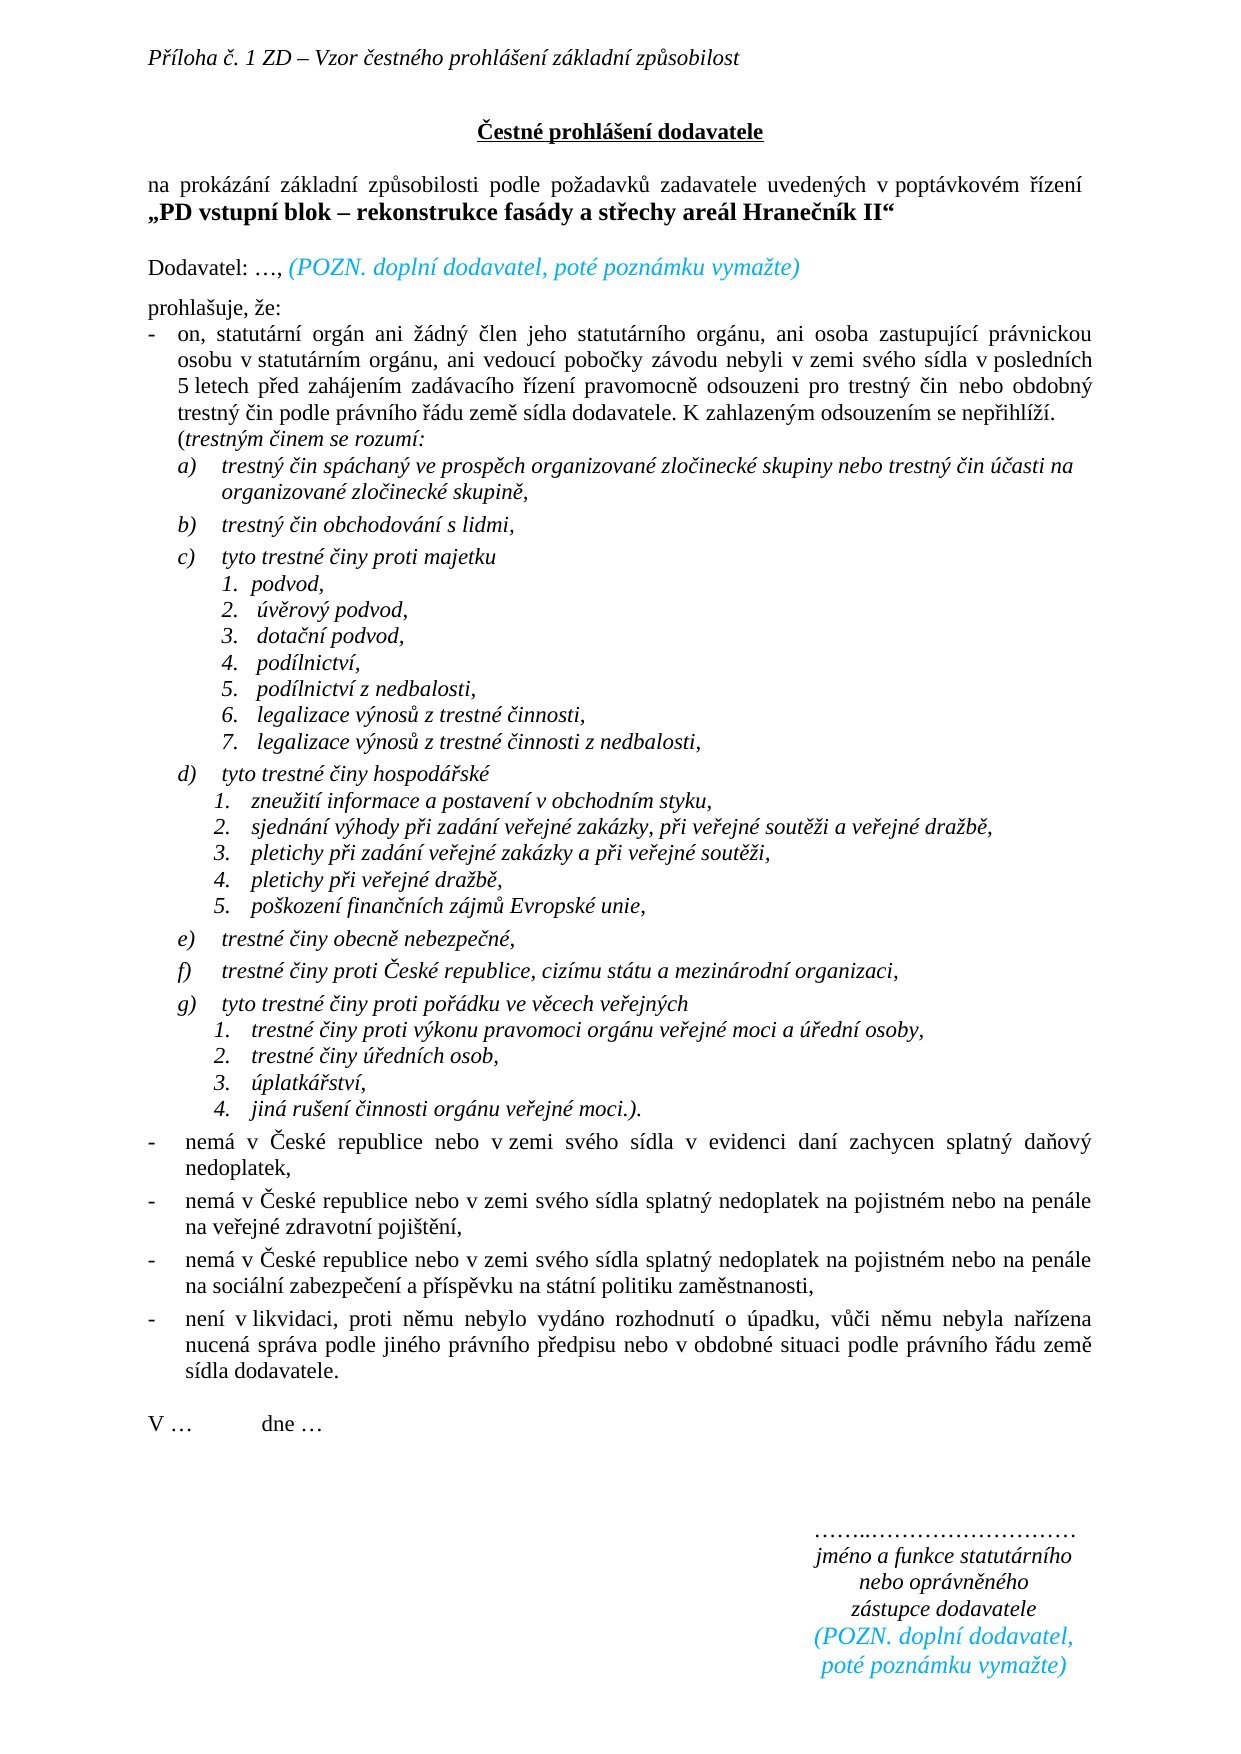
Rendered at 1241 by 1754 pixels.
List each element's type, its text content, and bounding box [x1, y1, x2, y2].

list nemá v České republice nebo v zemi svého sídla splatný nedoplatek na pojistném nebo na penále na veřejné zdravotní pojištění, [148, 1187, 1093, 1239]
text prohlašuje, že: [148, 293, 1093, 320]
list úvěrový podvod, [221, 596, 1093, 622]
list podílnictví, [221, 649, 1093, 675]
text g) tyto trestné činy proti pořádku ve věcech veřejných [177, 990, 1093, 1016]
list úplatkářství, [213, 1069, 1093, 1095]
text V … dne … [148, 1410, 1093, 1437]
list podílnictví z nedbalosti, [221, 675, 1093, 701]
list nemá v České republice nebo v zemi svého sídla splatný nedoplatek na pojistném nebo na penále na sociální zabezpečení a příspěvku na státní politiku zaměstnanosti, [148, 1246, 1093, 1298]
list legalizace výnosů z trestné činnosti z nedbalosti, [221, 728, 1093, 754]
list dotační podvod, [221, 622, 1093, 649]
list poškození finančních zájmů Evropské unie, [213, 892, 1093, 918]
list trestné činy úředních osob, [213, 1043, 1093, 1069]
text d) tyto trestné činy hospodářské [177, 760, 1093, 787]
text zástupce dodavatele [797, 1595, 1093, 1621]
list nemá v České republice nebo v zemi svého sídla v evidenci daní zachycen splatný daňový nedoplatek, [148, 1128, 1093, 1181]
list není v likvidaci, proti němu nebylo vydáno rozhodnutí o úpadku, vůči němu nebyla nařízena nucená správa podle jiného právního předpisu nebo v obdobné situaci podle právního řádu země sídla dodavatele. [148, 1305, 1093, 1384]
list legalizace výnosů z trestné činnosti, [221, 701, 1093, 728]
text c) tyto trestné činy proti majetku [177, 543, 1093, 569]
text b) trestný čin obchodování s lidmi, [177, 511, 1093, 537]
text jméno a funkce statutárního nebo oprávněného [797, 1542, 1093, 1595]
list trestné činy proti výkonu pravomoci orgánu veřejné moci a úřední osoby, [213, 1016, 1093, 1043]
text ……..……………………… [797, 1516, 1093, 1542]
list sjednání výhody při zadání veřejné zakázky, při veřejné soutěži a veřejné dražbě, [213, 813, 1093, 839]
text a) trestný čin spáchaný ve prospěch organizované zločinecké skupiny nebo trestný čin účasti na organizované zločinecké skupině, [177, 452, 1093, 504]
text Dodavatel: …, (POZN. doplní dodavatel, poté poznámku vymažte) [148, 252, 1093, 281]
list pletichy při veřejné dražbě, [213, 866, 1093, 892]
text e) trestné činy obecně nebezpečné, [177, 925, 1093, 951]
text (POZN. doplní dodavatel, poté poznámku vymažte) [797, 1621, 1093, 1678]
text na prokázání základní způsobilosti podle požadavků zadavatele uvedených v poptávkovém řízení „PD vstupní blok – rekonstrukce fasády a střechy areál Hranečník II“ [148, 171, 1093, 226]
list pletichy při zadání veřejné zakázky a při veřejné soutěži, [213, 839, 1093, 866]
list jiná rušení činnosti orgánu veřejné moci.). [213, 1095, 1093, 1122]
list zneužití informace a postavení v obchodním styku, [213, 787, 1093, 813]
subtitle Čestné prohlášení dodavatele [148, 118, 1093, 144]
text f) trestné činy proti České republice, cizímu státu a mezinárodní organizaci, [177, 957, 1093, 984]
text (trestným činem se rozumí: [177, 425, 1093, 452]
list podvod, [221, 569, 1093, 596]
list on, statutární orgán ani žádný člen jeho statutárního orgánu, ani osoba zastupující právnickou osobu v statutárním orgánu, ani vedoucí pobočky závodu nebyli v zemi svého sídla v posledních 5 letech před zahájením zadávacího řízení pravomocně odsouzeni pro trestný čin nebo obdobný trestný čin podle právního řádu země sídla dodavatele. K zahlazeným odsouzením se nepřihlíží. [148, 320, 1093, 425]
